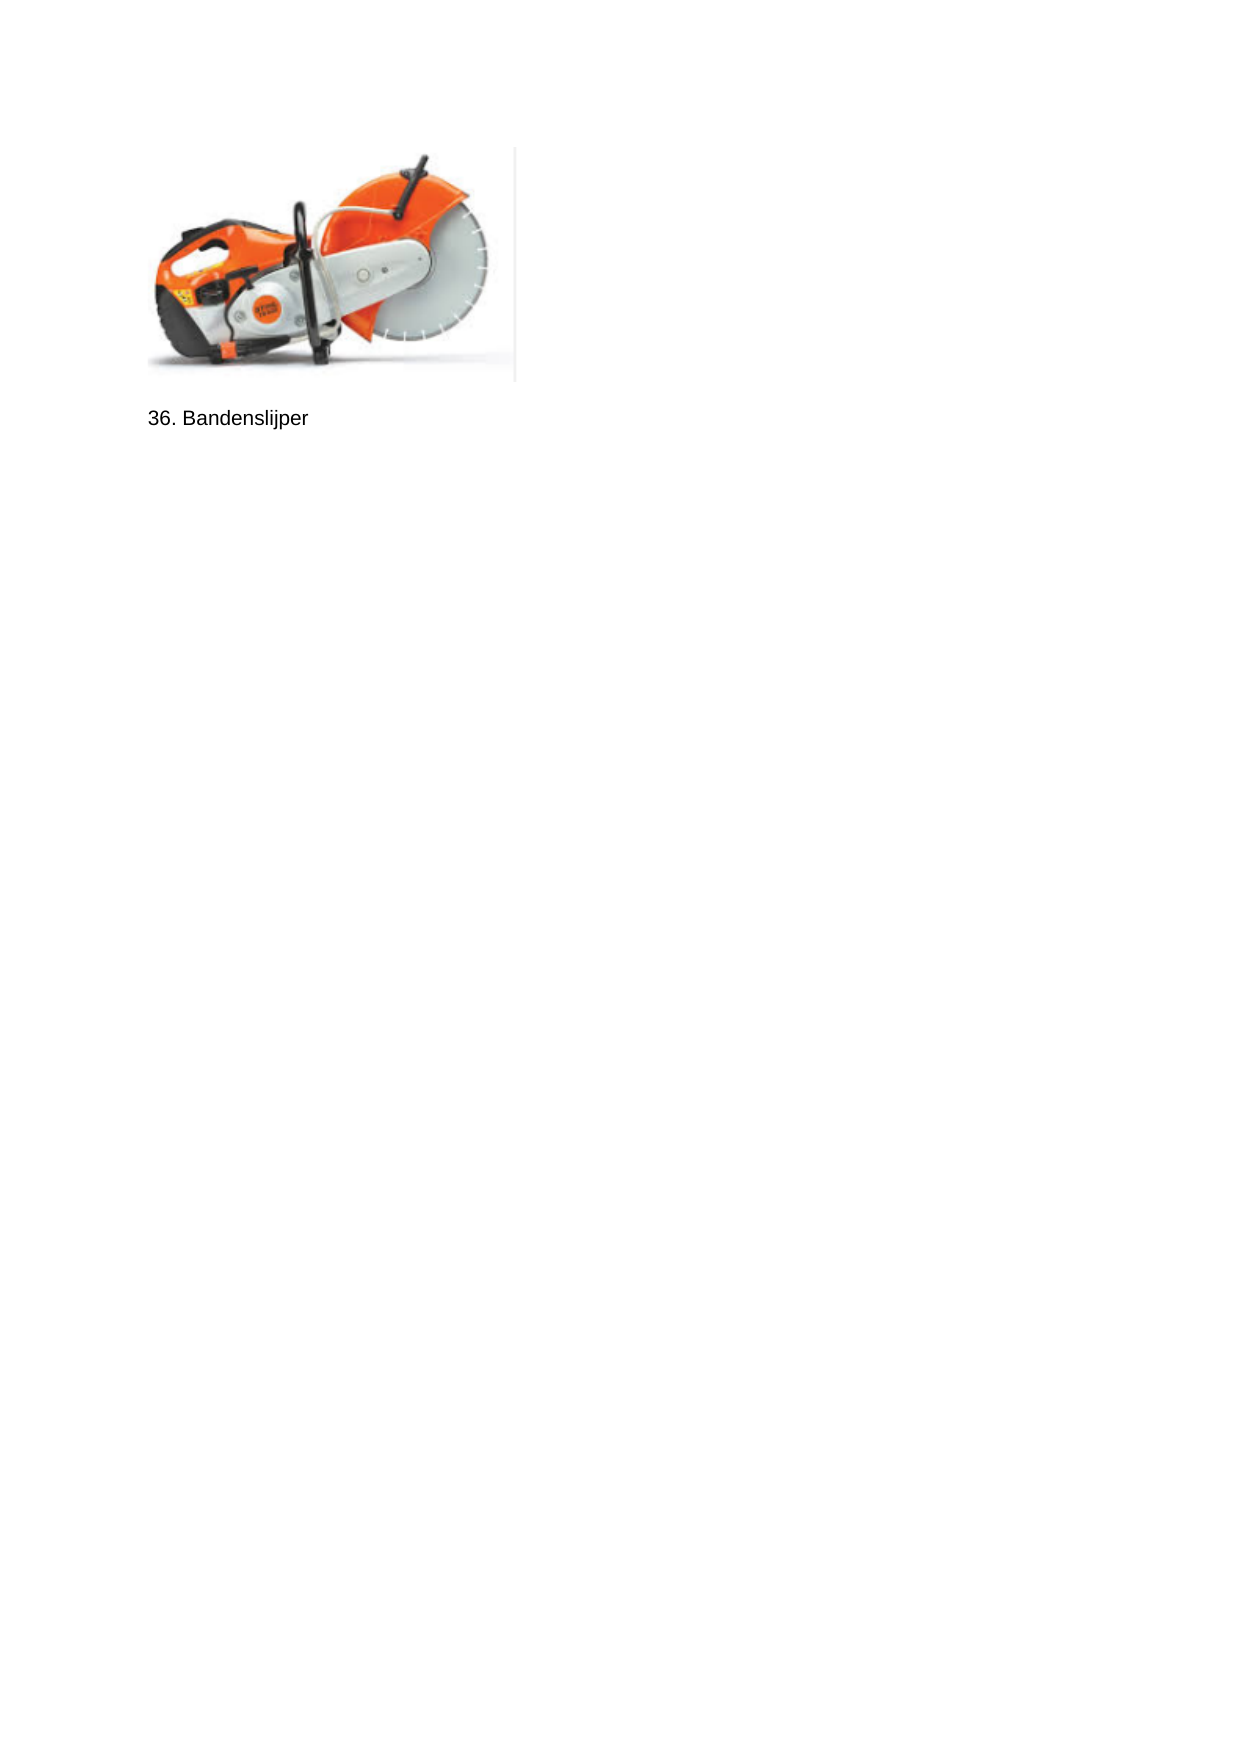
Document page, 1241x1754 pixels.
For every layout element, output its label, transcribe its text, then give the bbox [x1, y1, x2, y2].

picture [147, 147, 517, 382]
text 36. Bandenslijper [148, 406, 1093, 430]
